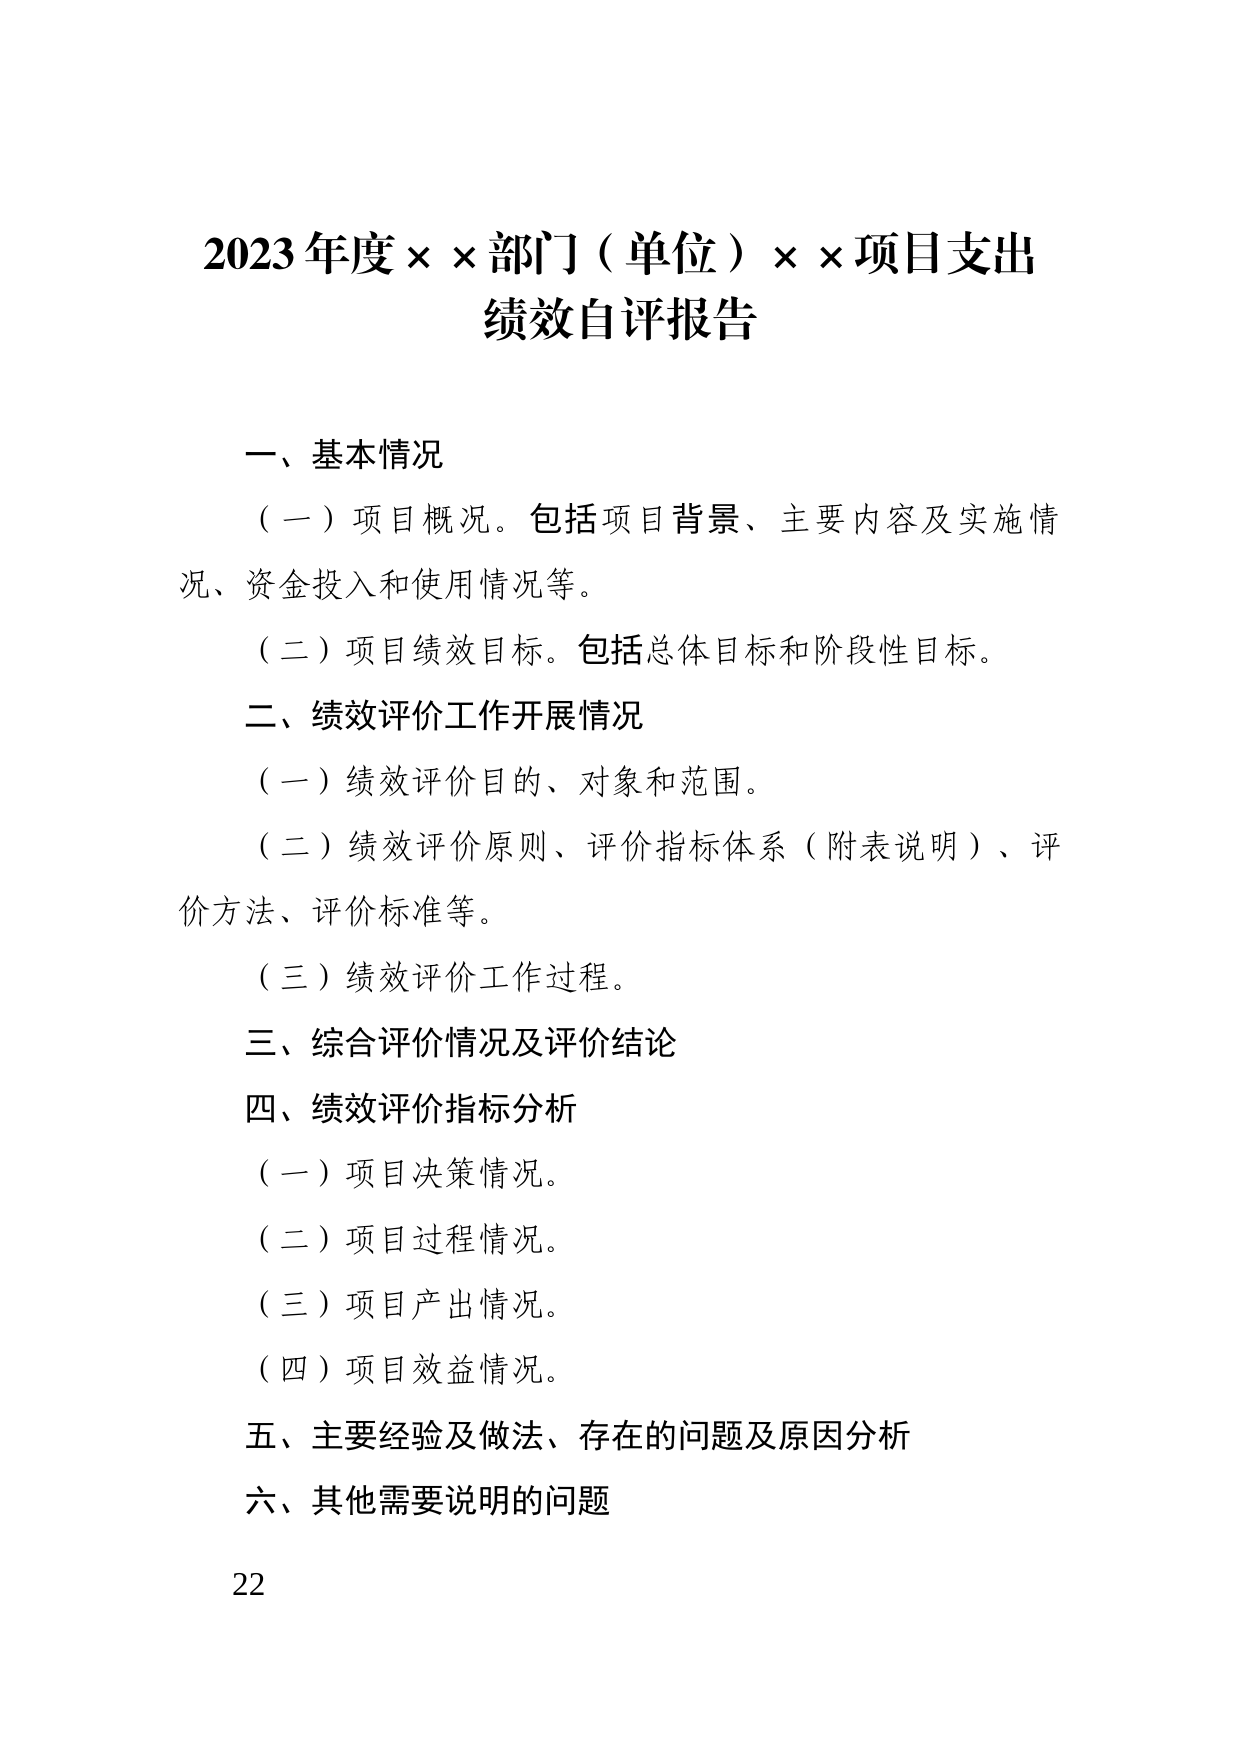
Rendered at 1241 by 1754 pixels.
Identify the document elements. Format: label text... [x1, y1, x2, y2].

text （二）项目过程情况。 [177, 1204, 1063, 1269]
text 二、绩效评价工作开展情况 [177, 681, 1063, 746]
text （三）绩效评价工作过程。 [177, 942, 1063, 1008]
text 2023年度××部门（单位）××项目支出 [177, 223, 1063, 288]
text （四）项目效益情况。 [177, 1335, 1063, 1400]
text 四、绩效评价指标分析 [177, 1073, 1063, 1139]
text （三）项目产出情况。 [177, 1269, 1063, 1335]
text （一）项目决策情况。 [177, 1139, 1063, 1204]
text 一、基本情况 [177, 419, 1063, 484]
text 五、主要经验及做法、存在的问题及原因分析 [177, 1400, 1063, 1466]
text （二）绩效评价原则、评价指标体系（附表说明）、评价方法、评价标准等。 [177, 812, 1063, 942]
text （一）项目概况。包括项目背景、主要内容及实施情况、资金投入和使用情况等。 [177, 484, 1063, 615]
text （二）项目绩效目标。包括总体目标和阶段性目标。 [177, 615, 1063, 681]
text （一）绩效评价目的、对象和范围。 [177, 746, 1063, 812]
text 绩效自评报告 [177, 288, 1063, 354]
text 三、综合评价情况及评价结论 [177, 1008, 1063, 1073]
text 六、其他需要说明的问题 [177, 1466, 1063, 1531]
